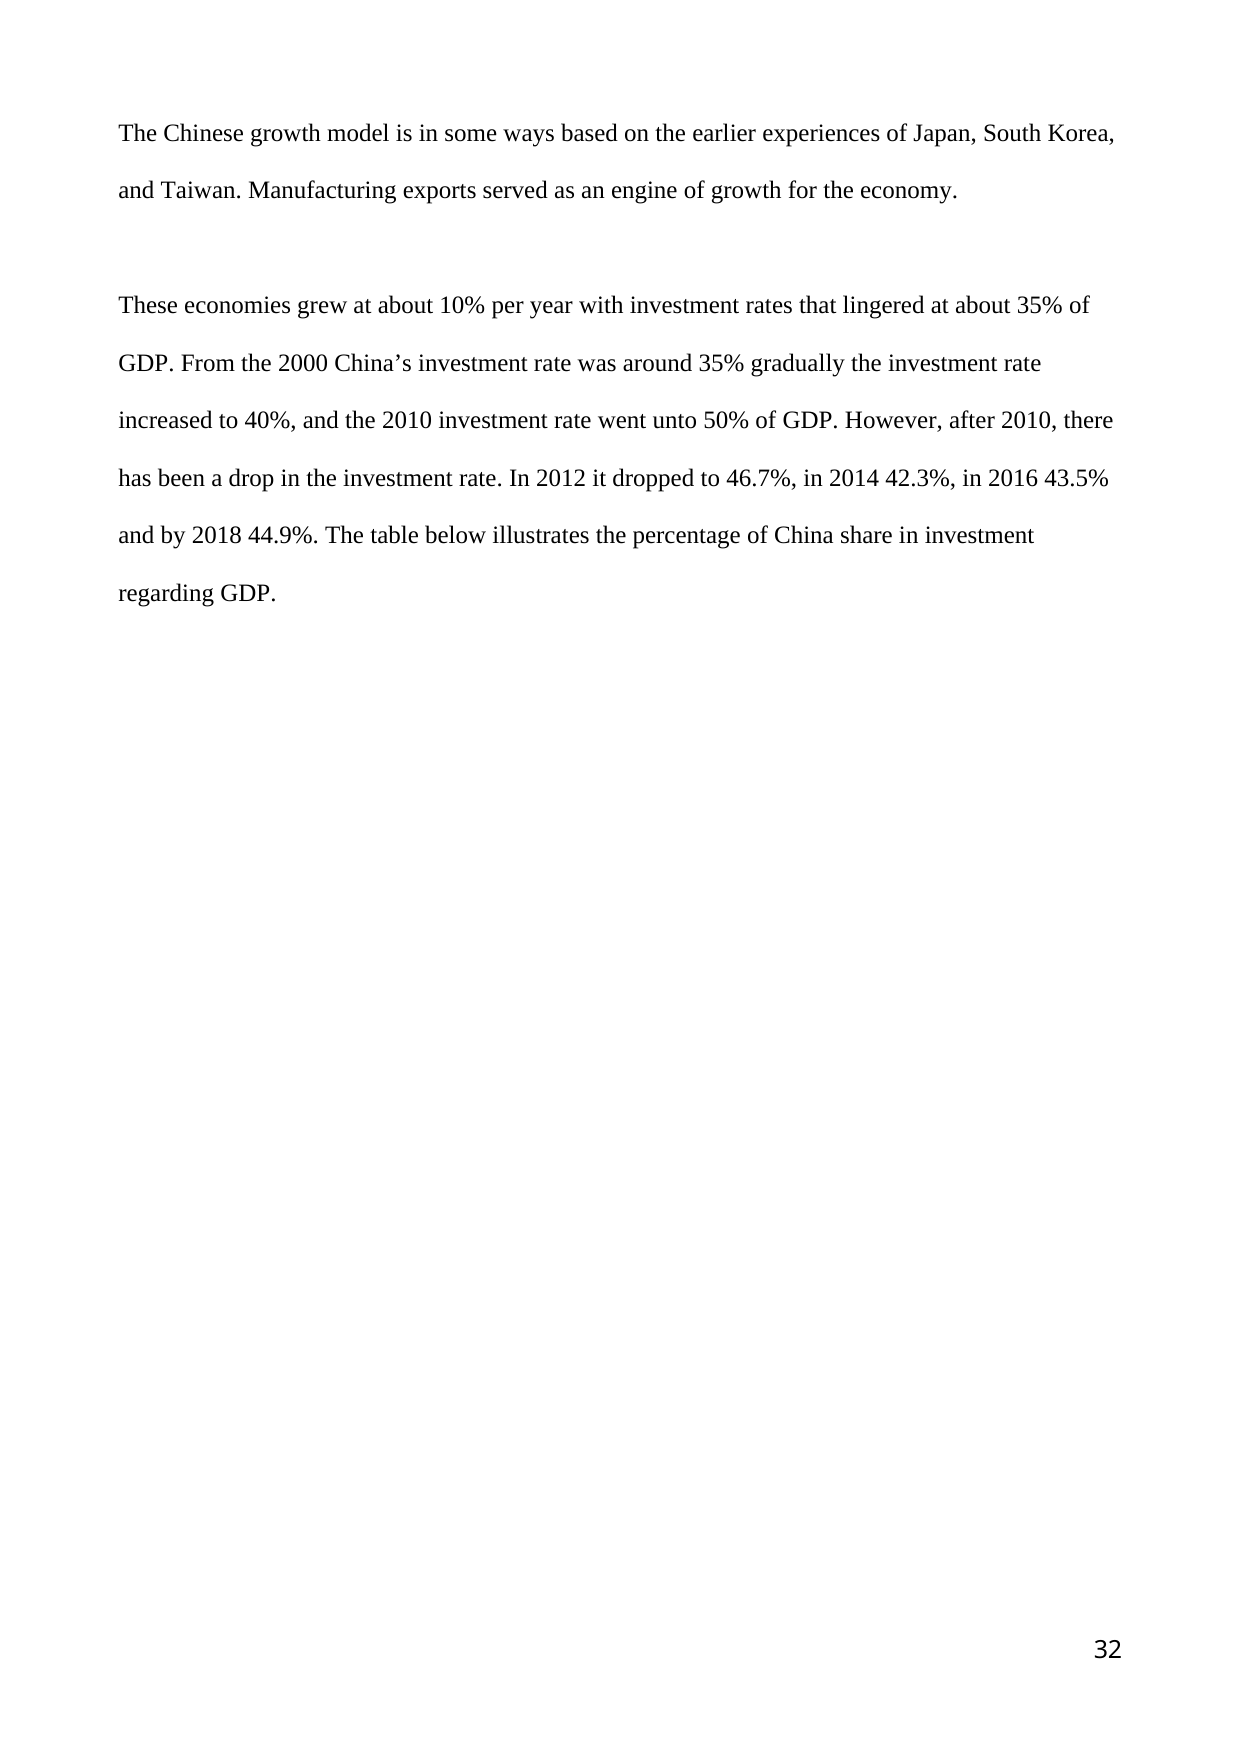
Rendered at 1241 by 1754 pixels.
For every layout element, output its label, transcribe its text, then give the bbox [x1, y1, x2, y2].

text These economies grew at about 10% per year with investment rates that lingered at about 35% of GDP. From the 2000 China’s investment rate was around 35% gradually the investment rate increased to 40%, and the 2010 investment rate went unto 50% of GDP. However, after 2010, there has been a drop in the investment rate. In 2012 it dropped to 46.7%, in 2014 42.3%, in 2016 43.5% and by 2018 44.9%. The table below illustrates the percentage of China share in investment regarding GDP. [118, 291, 1122, 607]
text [118, 118, 1122, 204]
